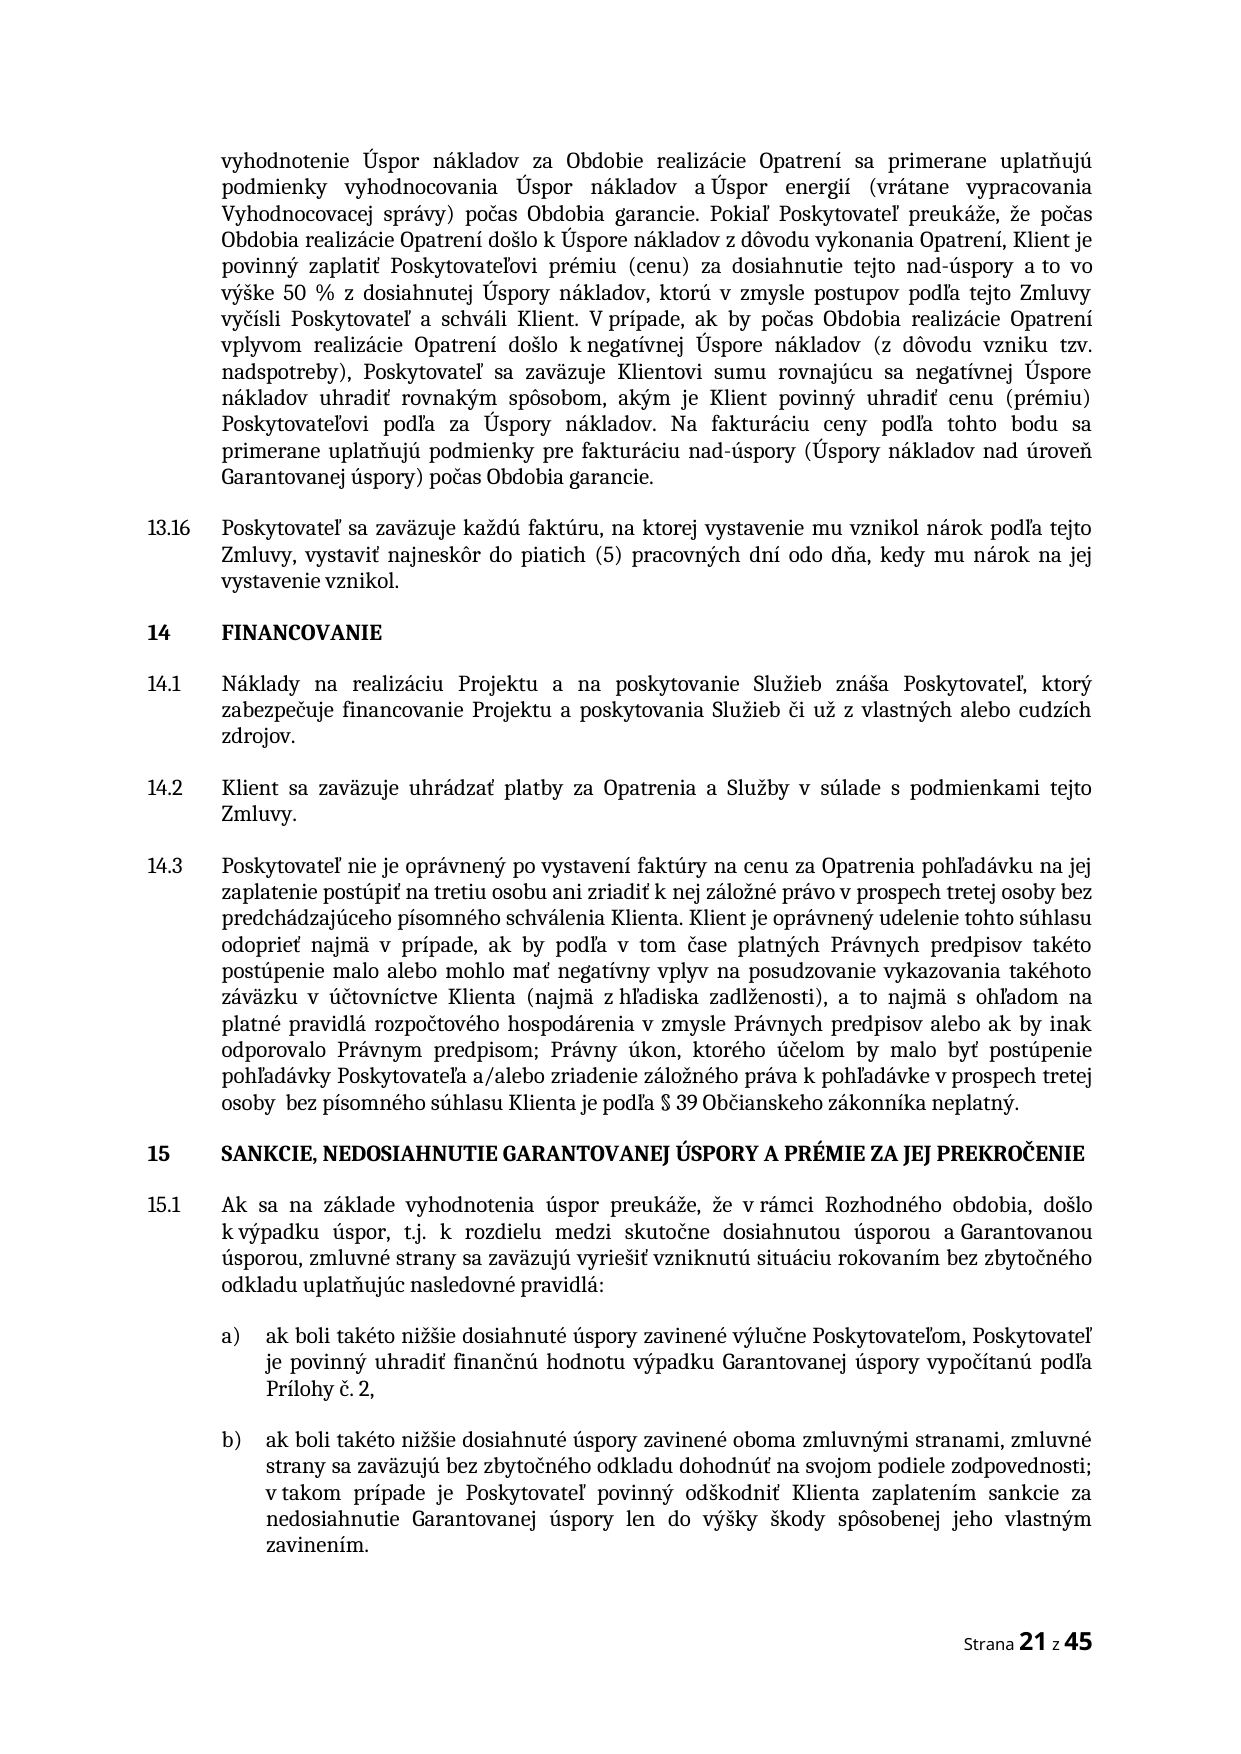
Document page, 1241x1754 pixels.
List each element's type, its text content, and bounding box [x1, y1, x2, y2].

list Financovanie [148, 619, 1093, 646]
list Poskytovateľ sa zaväzuje každú faktúru, na ktorej vystavenie mu vznikol nárok podľa tejto Zmluvy, vystaviť najneskôr do piatich (5) pracovných dní odo dňa, kedy mu nárok na jej vystavenie vznikol. [148, 515, 1093, 594]
list Sankcie, nedosiahnutie garantovanej úspory a prémie za jej prekročenie [148, 1141, 1093, 1167]
list Náklady na realizáciu Projektu a na poskytovanie Služieb znáša Poskytovateľ, ktorý zabezpečuje financovanie Projektu a poskytovania Služieb či už z vlastných alebo cudzích zdrojov. [148, 671, 1093, 750]
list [148, 148, 1093, 490]
list Poskytovateľ nie je oprávnený po vystavení faktúry na cenu za Opatrenia pohľadávku na jej zaplatenie postúpiť na tretiu osobu ani zriadiť k nej záložné právo v prospech tretej osoby bez predchádzajúceho písomného schválenia Klienta. Klient je oprávnený udelenie tohto súhlasu odoprieť najmä v prípade, ak by podľa v tom čase platných Právnych predpisov takéto postúpenie malo alebo mohlo mať negatívny vplyv na posudzovanie vykazovania takéhoto záväzku v účtovníctve Klienta (najmä z hľadiska zadlženosti), a to najmä s ohľadom na platné pravidlá rozpočtového hospodárenia v zmysle Právnych predpisov alebo ak by inak odporovalo Právnym predpisom; Právny úkon, ktorého účelom by malo byť postúpenie pohľadávky Poskytovateľa a/alebo zriadenie záložného práva k pohľadávke v prospech tretej osoby bez písomného súhlasu Klienta je podľa § 39 Občianskeho zákonníka neplatný. [148, 852, 1093, 1116]
list ak boli takéto nižšie dosiahnuté úspory zavinené výlučne Poskytovateľom, Poskytovateľ je povinný uhradiť finančnú hodnotu výpadku Garantovanej úspory vypočítanú podľa Prílohy č. 2, [221, 1323, 1093, 1402]
list ak boli takéto nižšie dosiahnuté úspory zavinené oboma zmluvnými stranami, zmluvné strany sa zaväzujú bez zbytočného odkladu dohodnúť na svojom podiele zodpovednosti; v takom prípade je Poskytovateľ povinný odškodniť Klienta zaplatením sankcie za nedosiahnutie Garantovanej úspory len do výšky škody spôsobenej jeho vlastným zavinením. [221, 1427, 1093, 1558]
list Klient sa zaväzuje uhrádzať platby za Opatrenia a Služby v súlade s podmienkami tejto Zmluvy. [148, 775, 1093, 827]
list Ak sa na základe vyhodnotenia úspor preukáže, že v rámci Rozhodného obdobia, došlo k výpadku úspor, t.j. k rozdielu medzi skutočne dosiahnutou úsporou a Garantovanou úsporou, zmluvné strany sa zaväzujú vyriešiť vzniknutú situáciu rokovaním bez zbytočného odkladu uplatňujúc nasledovné pravidlá: [148, 1192, 1093, 1298]
